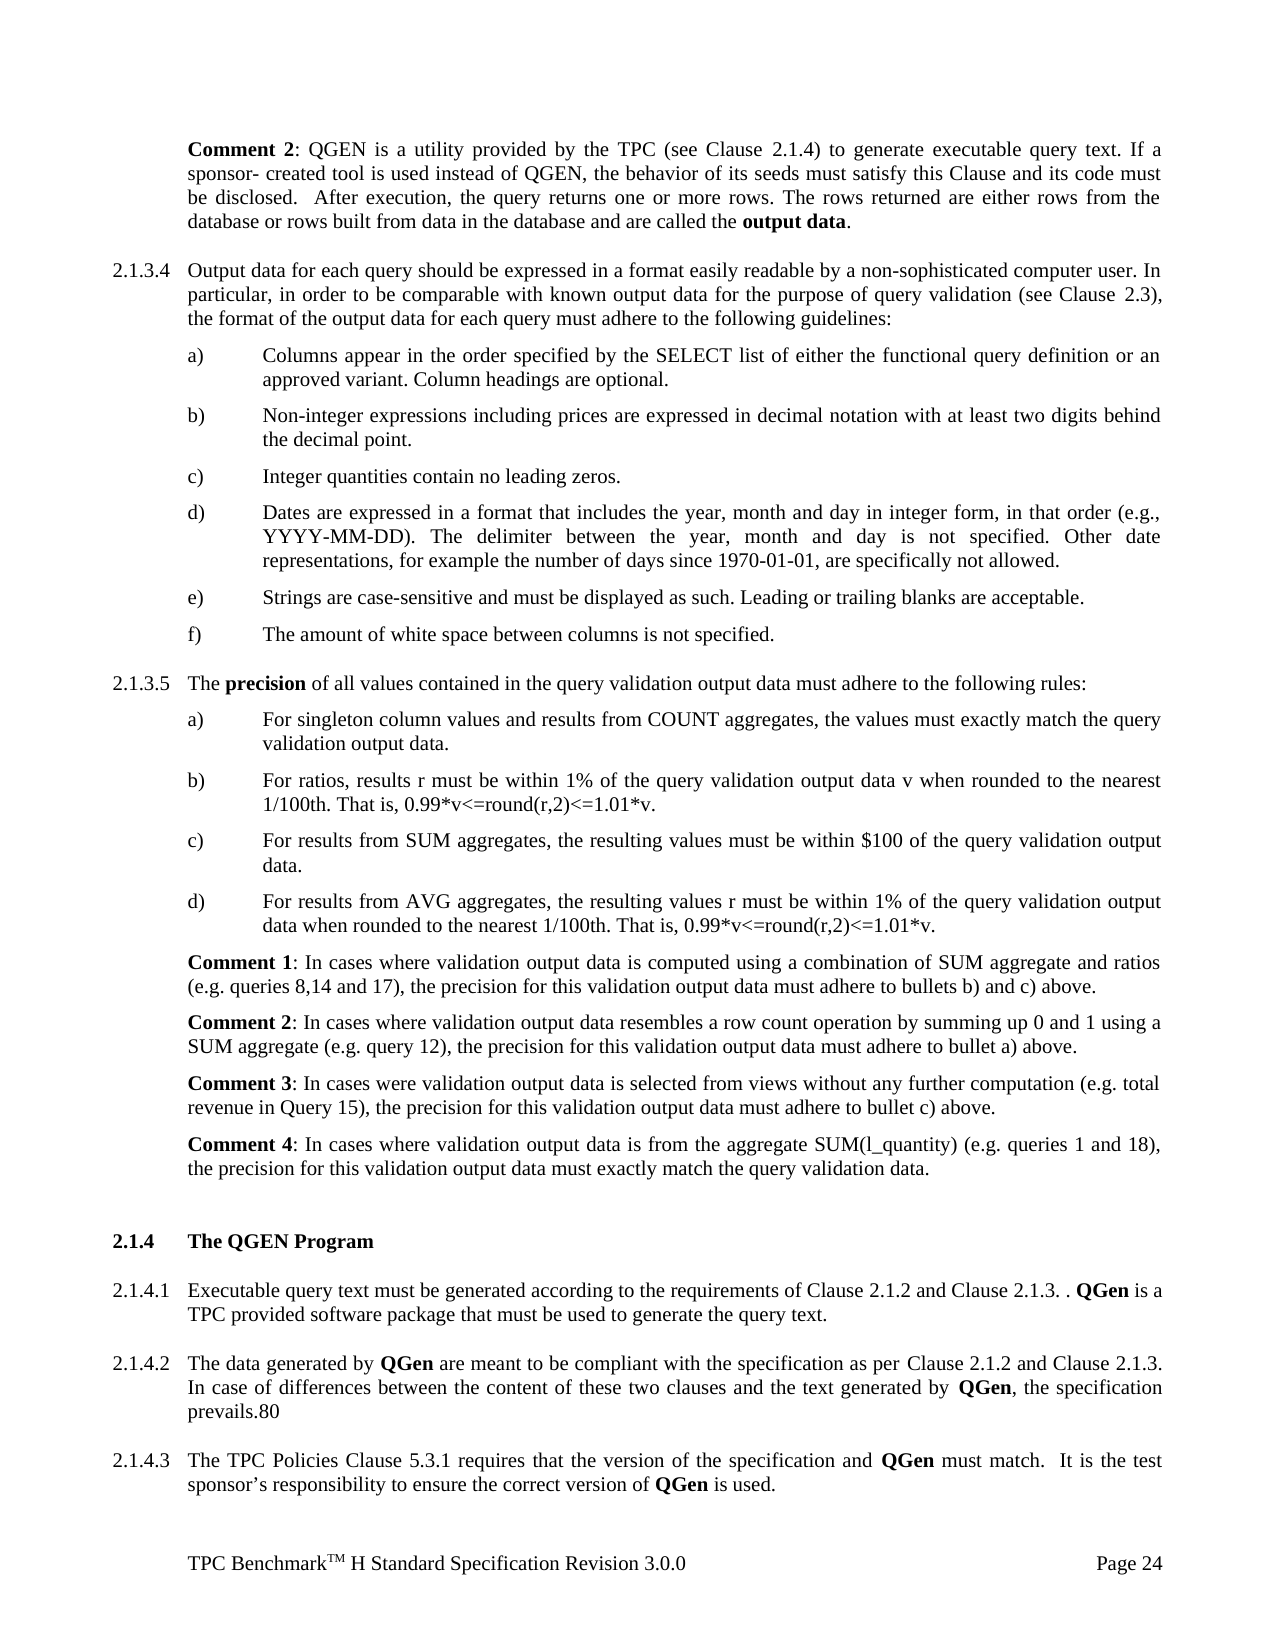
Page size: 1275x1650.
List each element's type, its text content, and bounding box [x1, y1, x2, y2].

text Strings are case-sensitive and must be displayed as such. Leading or trailing blanks are acceptable. [187, 585, 1162, 609]
list Columns appear in the order specified by the SELECT list of either the functional query definition or an approved variant. Column headings are optional. [187, 342, 1162, 391]
subtitle The precision of all values contained in the query validation output data must adhere to the following rules: [112, 671, 1162, 695]
subtitle Executable query text must be generated according to the requirements of Clause 2.1.2 and Clause 2.1.3. . QGen is a TPC provided software package that must be used to generate the query text. [112, 1278, 1162, 1326]
subtitle The QGEN Program [112, 1229, 1162, 1253]
subtitle Output data for each query should be expressed in a format easily readable by a non-sophisticated computer user. In particular, in order to be comparable with known output data for the purpose of query validation (see Clause 2.3), the format of the output data for each query must adhere to the following guidelines: [112, 258, 1162, 330]
text For ratios, results r must be within 1% of the query validation output data v when rounded to the nearest 1/100th. That is, 0.99*v<=round(r,2)<=1.01*v. [187, 768, 1162, 816]
text Comment 2: QGEN is a utility provided by the TPC (see Clause 2.1.4) to generate executable query text. If a sponsor- created tool is used instead of QGEN, the behavior of its seeds must satisfy this Clause and its code must be disclosed. After execution, the query returns one or more rows. The rows returned are either rows from the database or rows built from data in the database and are called the output data. [187, 137, 1162, 233]
text Dates are expressed in a format that includes the year, month and day in integer form, in that order (e.g., YYYY-MM-DD). The delimiter between the year, month and day is not specified. Other date representations, for example the number of days since 1970-01-01, are specifically not allowed. [187, 500, 1162, 572]
list Comment 4: In cases where validation output data is from the aggregate SUM(l_quantity) (e.g. queries 1 and 18), the precision for this validation output data must exactly match the query validation data. [187, 1132, 1162, 1180]
text For results from SUM aggregates, the resulting values must be within $100 of the query validation output data. [187, 828, 1162, 877]
list Comment 1: In cases where validation output data is computed using a combination of SUM aggregate and ratios (e.g. queries 8,14 and 17), the precision for this validation output data must adhere to bullets b) and c) above. [187, 950, 1162, 998]
text The amount of white space between columns is not specified. [187, 622, 1162, 646]
list Comment 3: In cases were validation output data is selected from views without any further computation (e.g. total revenue in Query 15), the precision for this validation output data must adhere to bullet c) above. [187, 1071, 1162, 1119]
text For results from AVG aggregates, the resulting values r must be within 1% of the query validation output data when rounded to the nearest 1/100th. That is, 0.99*v<=round(r,2)<=1.01*v. [187, 889, 1162, 937]
text Integer quantities contain no leading zeros. [187, 464, 1162, 488]
text Non-integer expressions including prices are expressed in decimal notation with at least two digits behind the decimal point. [187, 403, 1162, 451]
list Comment 2: In cases where validation output data resembles a row count operation by summing up 0 and 1 using a SUM aggregate (e.g. query 12), the precision for this validation output data must adhere to bullet a) above. [187, 1010, 1162, 1058]
subtitle The data generated by QGen are meant to be compliant with the specification as per Clause 2.1.2 and Clause 2.1.3. In case of differences between the content of these two clauses and the text generated by QGen, the specification prevails.88 [112, 1351, 1162, 1423]
list For singleton column values and results from COUNT aggregates, the values must exactly match the query validation output data. [187, 707, 1162, 755]
subtitle The TPC Policies Clause 5.3.1 requires that the version of the specification and QGen must match. It is the test sponsor’s responsibility to ensure the correct version of QGen is used. [112, 1448, 1162, 1496]
